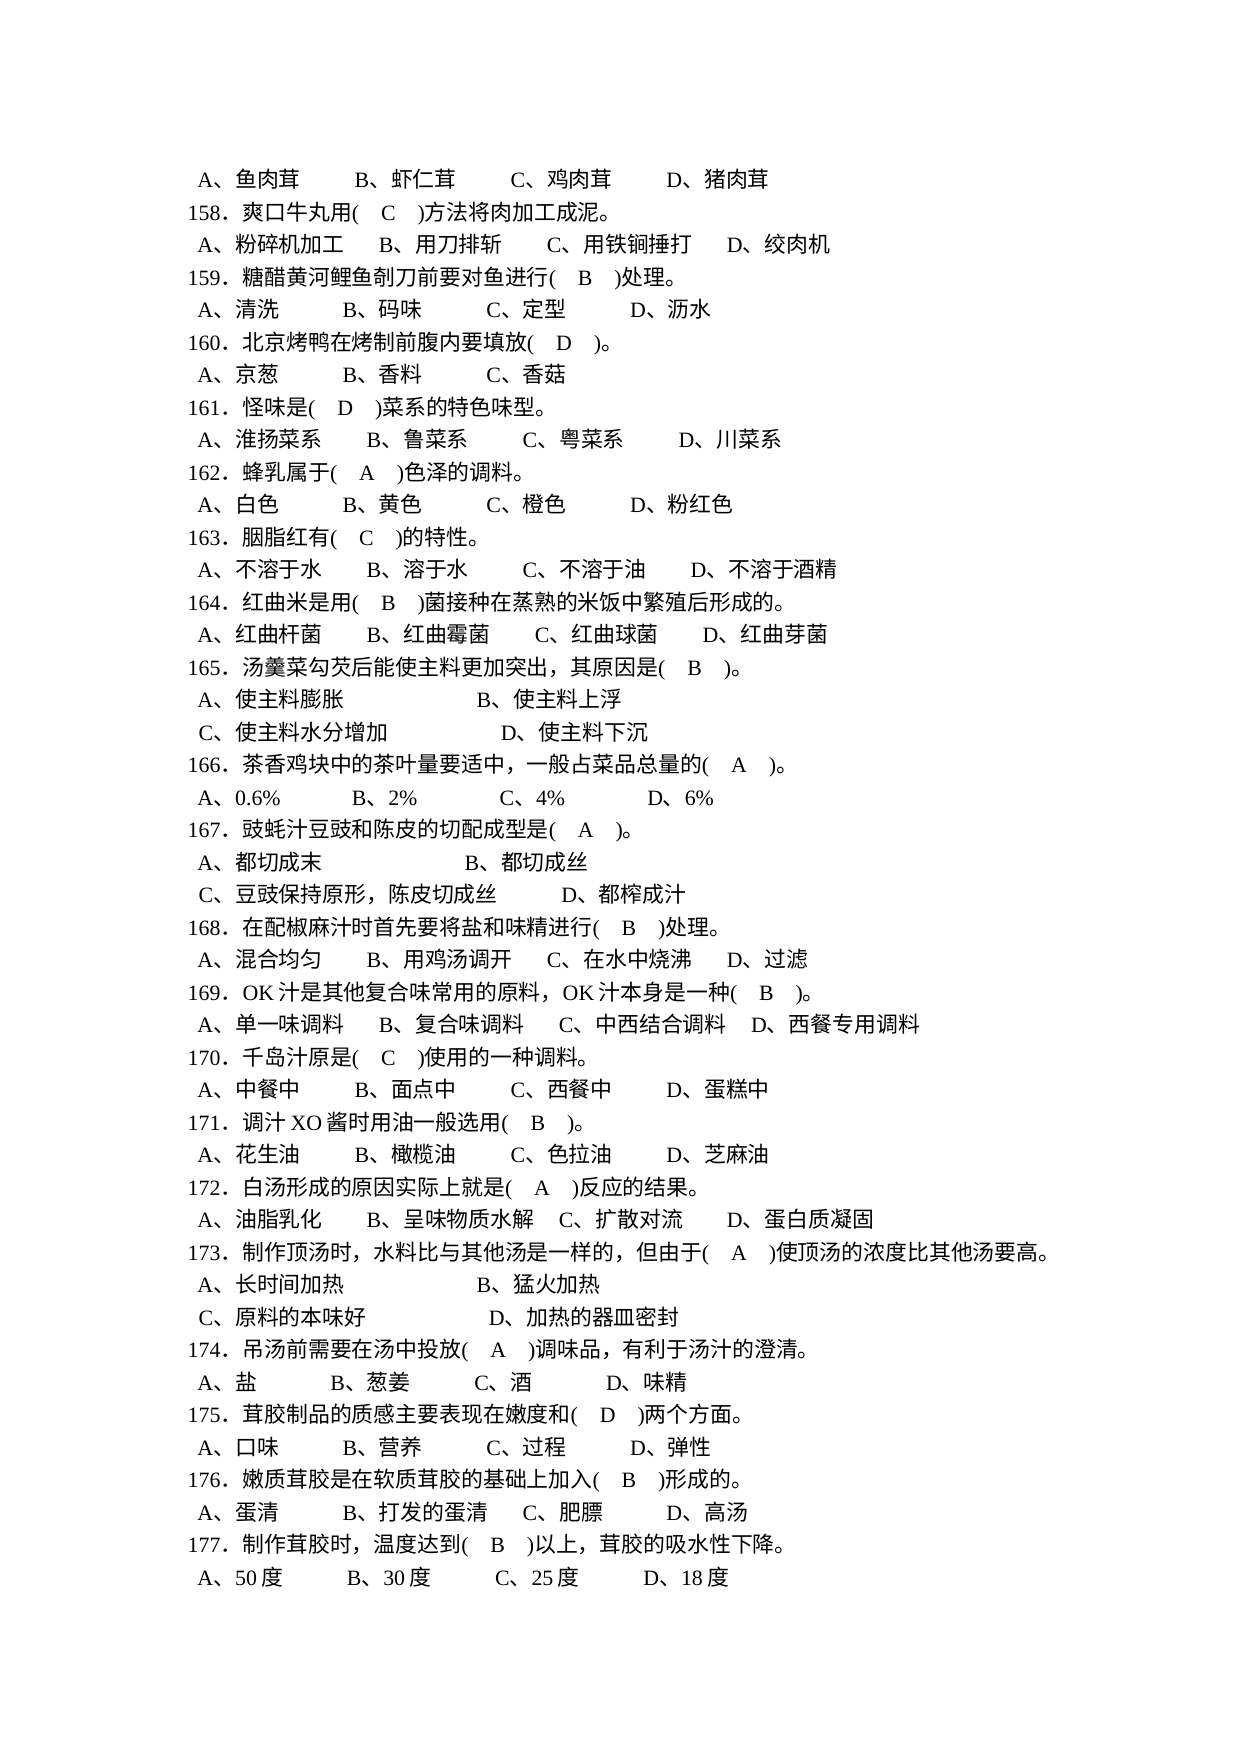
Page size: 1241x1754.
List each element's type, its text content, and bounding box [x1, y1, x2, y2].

text 172．白汤形成的原因实际上就是( A )反应的结果。 [187, 1169, 1053, 1202]
text 169．OK汁是其他复合味常用的原料，OK汁本身是一种( B )。 [187, 974, 1053, 1007]
text A、使主料膨胀 B、使主料上浮 [187, 682, 1053, 714]
text C、豆豉保持原形，陈皮切成丝 D、都榨成汁 [187, 877, 1053, 909]
text 160．北京烤鸭在烤制前腹内要填放( D )。 [187, 324, 1053, 357]
text 176．嫩质茸胶是在软质茸胶的基础上加入( B )形成的。 [187, 1462, 1053, 1494]
text A、白色 B、黄色 C、橙色 D、粉红色 [187, 487, 1053, 519]
text 163．胭脂红有( C )的特性。 [187, 519, 1053, 552]
text A、盐 B、葱姜 C、酒 D、味精 [187, 1364, 1053, 1397]
text 166．茶香鸡块中的茶叶量要适中，一般占菜品总量的( A )。 [187, 747, 1053, 779]
text 165．汤羹菜勾芡后能使主料更加突出，其原因是( B )。 [187, 649, 1053, 682]
text 171．调汁XO酱时用油一般选用( B )。 [187, 1104, 1053, 1137]
text A、红曲杆菌 B、红曲霉菌 C、红曲球菌 D、红曲芽菌 [187, 617, 1053, 649]
text 162．蜂乳属于( A )色泽的调料。 [187, 454, 1053, 487]
text A、蛋清 B、打发的蛋清 C、肥膘 D、高汤 [187, 1494, 1053, 1527]
text A、50度 B、30度 C、25度 D、18度 [187, 1559, 1053, 1592]
text 175．茸胶制品的质感主要表现在嫩度和( D )两个方面。 [187, 1397, 1053, 1429]
text 164．红曲米是用( B )菌接种在蒸熟的米饭中繁殖后形成的。 [187, 584, 1053, 617]
text A、淮扬菜系 B、鲁菜系 C、粤菜系 D、川菜系 [187, 422, 1053, 454]
text A、0.6% B、2% C、4% D、6% [187, 779, 1053, 812]
text 168．在配椒麻汁时首先要将盐和味精进行( B )处理。 [187, 909, 1053, 942]
text C、使主料水分增加 D、使主料下沉 [187, 714, 1053, 747]
text C、原料的本味好 D、加热的器皿密封 [187, 1299, 1053, 1332]
text A、都切成末 B、都切成丝 [187, 844, 1053, 877]
text 174．吊汤前需要在汤中投放( A )调味品，有利于汤汁的澄清。 [187, 1332, 1053, 1364]
text A、不溶于水 B、溶于水 C、不溶于油 D、不溶于酒精 [187, 552, 1053, 584]
text A、油脂乳化 B、呈味物质水解 C、扩散对流 D、蛋白质凝固 [187, 1202, 1053, 1234]
text A、花生油 B、橄榄油 C、色拉油 D、芝麻油 [187, 1137, 1053, 1169]
text A、长时间加热 B、猛火加热 [187, 1267, 1053, 1299]
text A、口味 B、营养 C、过程 D、弹性 [187, 1429, 1053, 1462]
text 158．爽口牛丸用( C )方法将肉加工成泥。 [187, 194, 1053, 227]
text A、清洗 B、码味 C、定型 D、沥水 [187, 292, 1053, 324]
text 167．豉蚝汁豆豉和陈皮的切配成型是( A )。 [187, 812, 1053, 844]
text A、鱼肉茸 B、虾仁茸 C、鸡肉茸 D、猪肉茸 [187, 162, 1053, 194]
text A、单一味调料 B、复合味调料 C、中西结合调料 D、西餐专用调料 [187, 1007, 1053, 1039]
text A、粉碎机加工 B、用刀排斩 C、用铁锏捶打 D、绞肉机 [187, 227, 1053, 259]
text 173．制作顶汤时，水料比与其他汤是一样的，但由于( A )使顶汤的浓度比其他汤要高。 [187, 1234, 1053, 1267]
text 159．糖醋黄河鲤鱼剞刀前要对鱼进行( B )处理。 [187, 259, 1053, 292]
text 161．怪味是( D )菜系的特色味型。 [187, 389, 1053, 422]
text A、京葱 B、香料 C、香菇 [187, 357, 1053, 389]
text A、中餐中 B、面点中 C、西餐中 D、蛋糕中 [187, 1072, 1053, 1104]
text 170．千岛汁原是( C )使用的一种调料。 [187, 1039, 1053, 1072]
text A、混合均匀 B、用鸡汤调开 C、在水中烧沸 D、过滤 [187, 942, 1053, 974]
text 177．制作茸胶时，温度达到( B )以上，茸胶的吸水性下降。 [187, 1527, 1053, 1559]
